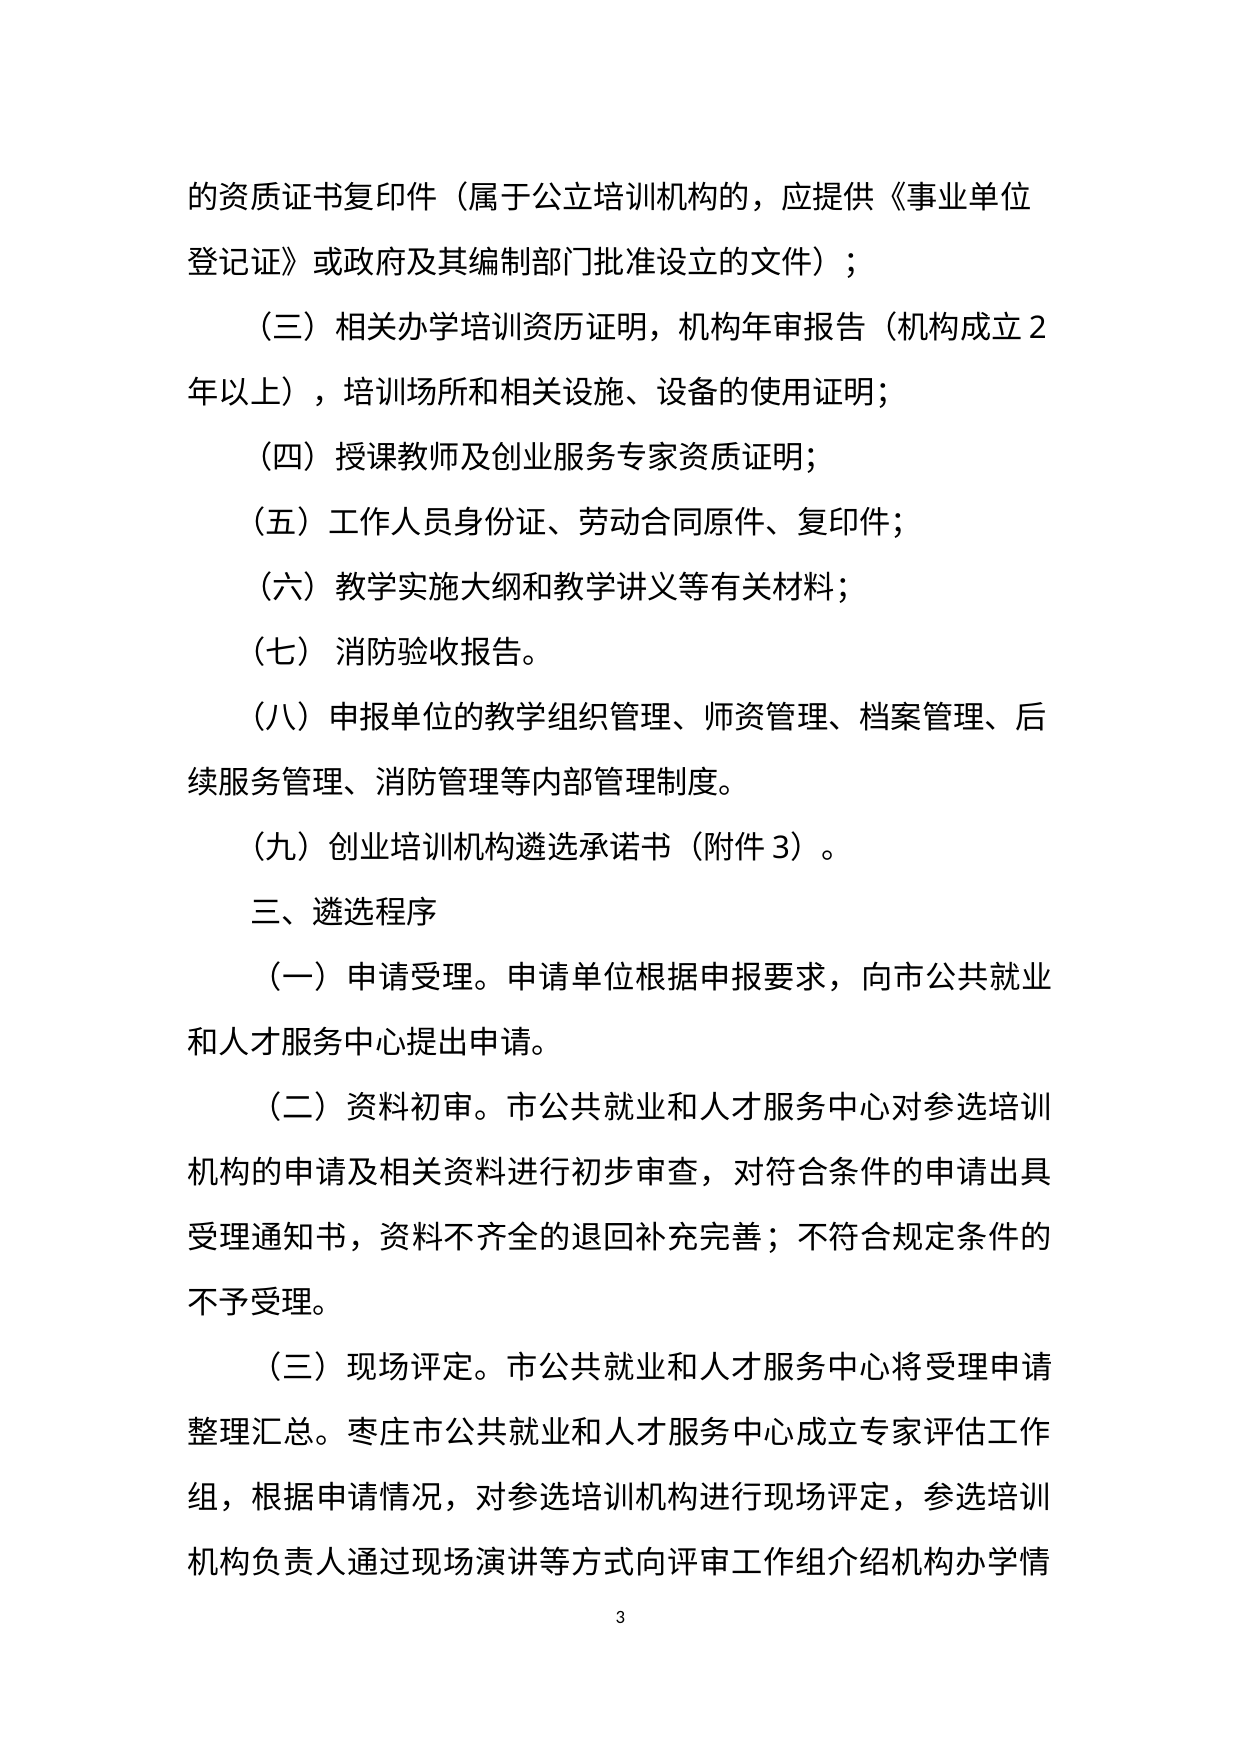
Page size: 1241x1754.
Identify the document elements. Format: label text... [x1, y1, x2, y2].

text （三）相关办学培训资历证明，机构年审报告（机构成立2年以上），培训场所和相关设施、设备的使用证明； [187, 292, 1053, 422]
text （四）授课教师及创业服务专家资质证明； [187, 422, 1053, 487]
text （九）创业培训机构遴选承诺书（附件3）。 [187, 812, 1053, 877]
text （六）教学实施大纲和教学讲义等有关材料； [241, 552, 1053, 617]
text 三、遴选程序 [187, 877, 1053, 942]
text （八）申报单位的教学组织管理、师资管理、档案管理、后续服务管理、消防管理等内部管理制度。 [187, 682, 1053, 812]
text （五）工作人员身份证、劳动合同原件、复印件； [187, 487, 1053, 552]
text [187, 162, 1053, 292]
text （一）申请受理。申请单位根据申报要求，向市公共就业和人才服务中心提出申请。 [187, 942, 1053, 1072]
list （七） 消防验收报告。 [203, 617, 1053, 682]
text （二）资料初审。市公共就业和人才服务中心对参选培训机构的申请及相关资料进行初步审查，对符合条件的申请出具受理通知书，资料不齐全的退回补充完善；不符合规定条件的不予受理。 [187, 1072, 1053, 1332]
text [187, 1332, 1053, 1592]
